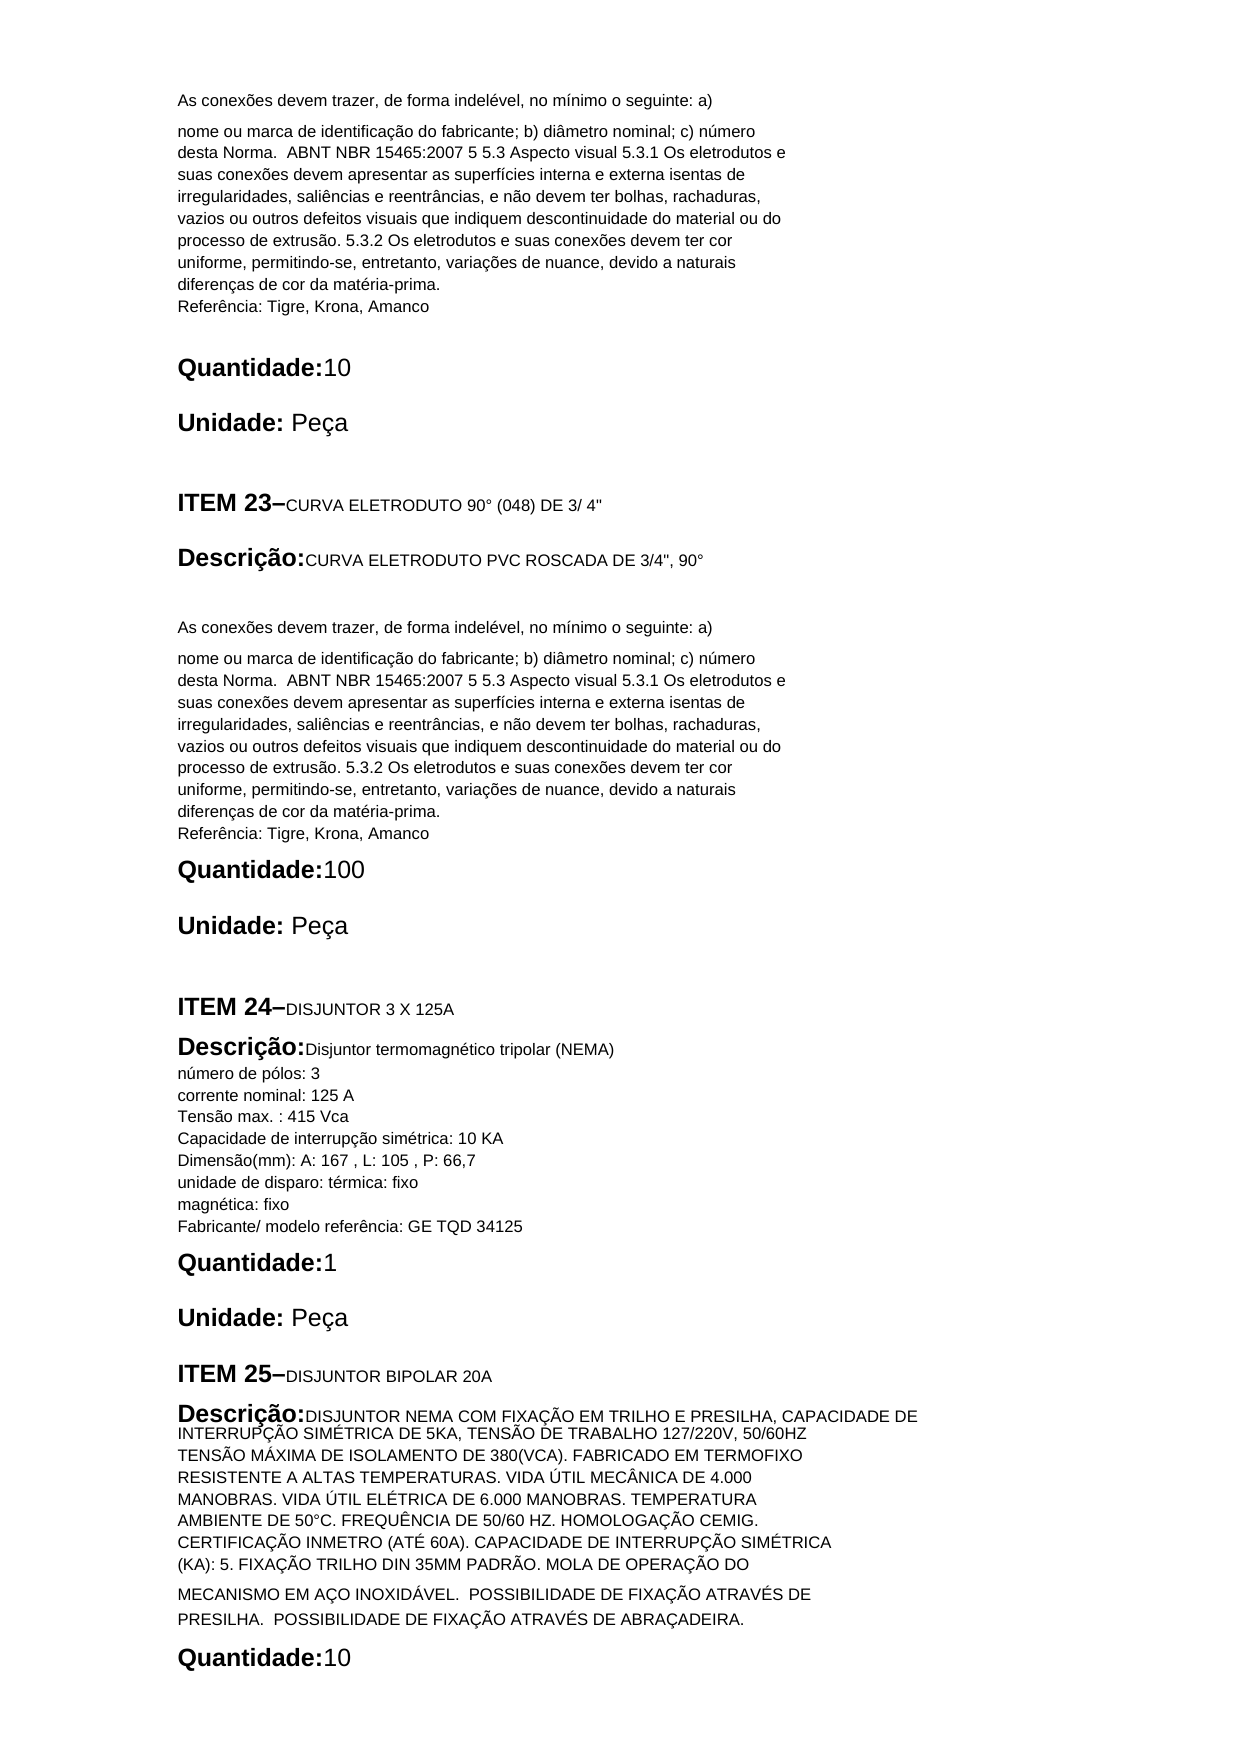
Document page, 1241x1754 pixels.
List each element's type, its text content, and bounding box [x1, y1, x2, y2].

text Quantidade:10 [177, 353, 1063, 381]
text desta Norma. ABNT NBR 15465:2007 5 5.3 Aspecto visual 5.3.1 Os eletrodutos e [177, 674, 1063, 689]
text Descrição:DISJUNTOR NEMA COM FIXAÇÃO EM TRILHO E PRESILHA, CAPACIDADE DE [177, 1402, 1063, 1427]
text Descrição:Disjuntor termomagnético tripolar (NEMA) [177, 1035, 1063, 1060]
text número de pólos: 3 [177, 1067, 1063, 1082]
text magnética: fixo [177, 1198, 1063, 1213]
text irregularidades, saliências e reentrâncias, e não devem ter bolhas, rachaduras, [177, 718, 1063, 733]
text suas conexões devem apresentar as superfícies interna e externa isentas de [177, 696, 1063, 711]
text Tensão max. : 415 Vca [177, 1111, 1063, 1126]
text diferenças de cor da matéria-prima. [177, 805, 1063, 821]
text CERTIFICAÇÃO INMETRO (ATÉ 60A). CAPACIDADE DE INTERRUPÇÃO SIMÉTRICA [177, 1536, 1063, 1552]
text ITEM 24–DISJUNTOR 3 X 125A [177, 992, 1063, 1021]
text Quantidade:10 [177, 1642, 1063, 1671]
text Capacidade de interrupção simétrica: 10 KA [177, 1132, 1063, 1148]
text Unidade: Peça [177, 911, 1063, 939]
text As conexões devem trazer, de forma indelével, no mínimo o seguinte: a) [177, 59, 1063, 118]
text uniforme, permitindo-se, entretanto, variações de nuance, devido a naturais [177, 783, 1063, 799]
text vazios ou outros defeitos visuais que indiquem descontinuidade do material ou do [177, 740, 1063, 755]
text Fabricante/ modelo referência: GE TQD 34125 [454, 1220, 1063, 1235]
text RESISTENTE A ALTAS TEMPERATURAS. VIDA ÚTIL MECÂNICA DE 4.000 [177, 1471, 1063, 1486]
text processo de extrusão. 5.3.2 Os eletrodutos e suas conexões devem ter cor [177, 234, 1063, 249]
text nome ou marca de identificação do fabricante; b) diâmetro nominal; c) número [177, 125, 1063, 140]
text desta Norma. ABNT NBR 15465:2007 5 5.3 Aspecto visual 5.3.1 Os eletrodutos e [177, 147, 1063, 162]
text Fabricante/ modelo referência: GE TQD 34125 [177, 1220, 453, 1235]
text nome ou marca de identificação do fabricante; b) diâmetro nominal; c) número [177, 652, 1063, 668]
text ITEM 25–DISJUNTOR BIPOLAR 20A [177, 1359, 1063, 1388]
text corrente nominal: 125 A [177, 1089, 1063, 1104]
text MANOBRAS. VIDA ÚTIL ELÉTRICA DE 6.000 MANOBRAS. TEMPERATURA [177, 1493, 1063, 1508]
text As conexões devem trazer, de forma indelével, no mínimo o seguinte: a) [177, 587, 1063, 646]
text vazios ou outros defeitos visuais que indiquem descontinuidade do material ou do [177, 212, 1063, 228]
text TENSÃO MÁXIMA DE ISOLAMENTO DE 380(VCA). FABRICADO EM TERMOFIXO [177, 1449, 1063, 1464]
text Quantidade:100 [177, 855, 1063, 884]
text INTERRUPÇÃO SIMÉTRICA DE 5KA, TENSÃO DE TRABALHO 127/220V, 50/60HZ [264, 1427, 1063, 1442]
text processo de extrusão. 5.3.2 Os eletrodutos e suas conexões devem ter cor [177, 762, 1063, 777]
text PRESILHA. POSSIBILIDADE DE FIXAÇÃO ATRAVÉS DE ABRAÇADEIRA. [177, 1605, 1063, 1630]
text Referência: Tigre, Krona, Amanco [177, 300, 1063, 315]
text (KA): 5. FIXAÇÃO TRILHO DIN 35MM PADRÃO. MOLA DE OPERAÇÃO DO [177, 1558, 1063, 1574]
text Quantidade:1 [177, 1248, 1063, 1277]
text Referência: Tigre, Krona, Amanco [177, 827, 1063, 843]
text diferenças de cor da matéria-prima. [177, 278, 1063, 293]
text unidade de disparo: térmica: fixo [177, 1176, 1063, 1192]
text suas conexões devem apresentar as superfícies interna e externa isentas de [177, 168, 1063, 184]
text Dimensão(mm): A: 167 , L: 105 , P: 66,7 [177, 1154, 1063, 1170]
text AMBIENTE DE 50°C. FREQUÊNCIA DE 50/60 HZ. HOMOLOGAÇÃO CEMIG. [177, 1514, 1063, 1530]
text uniforme, permitindo-se, entretanto, variações de nuance, devido a naturais [177, 256, 1063, 271]
text Unidade: Peça [177, 1303, 1063, 1332]
text Descrição:CURVA ELETRODUTO PVC ROSCADA DE 3/4", 90° [177, 543, 1063, 572]
text ITEM 23–CURVA ELETRODUTO 90° (048) DE 3/ 4" [177, 488, 1063, 517]
text MECANISMO EM AÇO INOXIDÁVEL. POSSIBILIDADE DE FIXAÇÃO ATRAVÉS DE [177, 1580, 1063, 1605]
text irregularidades, saliências e reentrâncias, e não devem ter bolhas, rachaduras, [177, 190, 1063, 206]
text Unidade: Peça [177, 408, 1063, 437]
